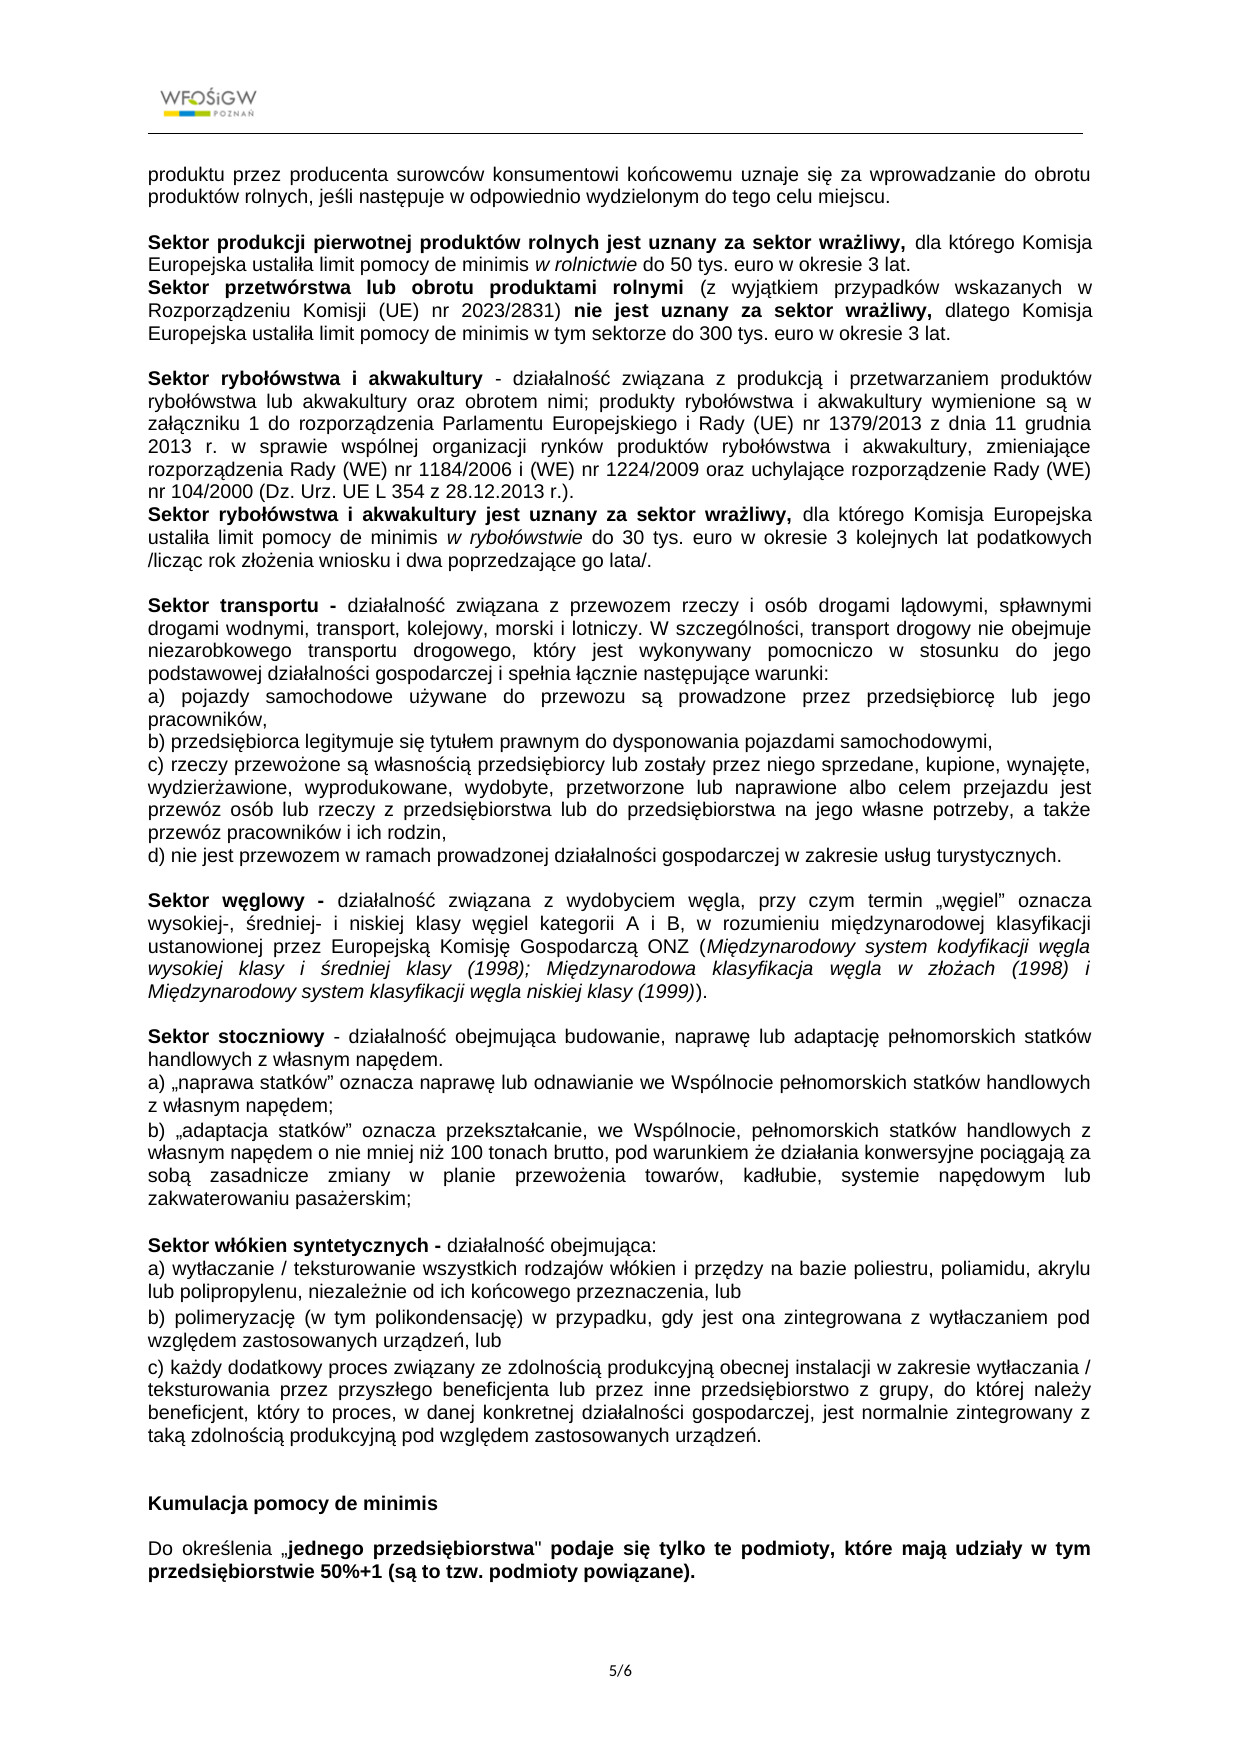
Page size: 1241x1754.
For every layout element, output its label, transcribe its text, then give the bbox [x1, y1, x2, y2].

text Sektor włókien syntetycznych - działalność obejmująca: [148, 1234, 1092, 1257]
text b) przedsiębiorca legitymuje się tytułem prawnym do dysponowania pojazdami samochodowymi, [148, 730, 1092, 753]
text Sektor transportu - działalność związana z przewozem rzeczy i osób drogami lądowymi, spławnymi drogami wodnymi, transport, kolejowy, morski i lotniczy. W szczególności, transport drogowy nie obejmuje niezarobkowego transportu drogowego, który jest wykonywany pomocniczo w stosunku do jego podstawowej działalności gospodarczej i spełnia łącznie następujące warunki: [148, 594, 1092, 685]
text Kumulacja pomocy de minimis [148, 1492, 1092, 1514]
text b) polimeryzację (w tym polikondensację) w przypadku, gdy jest ona zintegrowana z wytłaczaniem pod względem zastosowanych urządzeń, lub [148, 1306, 1092, 1352]
picture [147, 75, 270, 130]
text Sektor produkcji pierwotnej produktów rolnych jest uznany za sektor wrażliwy, dla którego Komisja Europejska ustaliła limit pomocy de minimis w rolnictwie do 50 tys. euro w okresie 3 lat. [148, 231, 1092, 276]
text c) rzeczy przewożone są własnością przedsiębiorcy lub zostały przez niego sprzedane, kupione, wynajęte, wydzierżawione, wyprodukowane, wydobyte, przetworzone lub naprawione albo celem przejazdu jest przewóz osób lub rzeczy z przedsiębiorstwa lub do przedsiębiorstwa na jego własne potrzeby, a także przewóz pracowników i ich rodzin, [148, 753, 1092, 844]
text Sektor stoczniowy - działalność obejmująca budowanie, naprawę lub adaptację pełnomorskich statków handlowych z własnym napędem. [148, 1025, 1092, 1071]
text Sektor przetwórstwa lub obrotu produktami rolnymi (z wyjątkiem przypadków wskazanych w Rozporządzeniu Komisji (UE) nr 2023/2831) nie jest uznany za sektor wrażliwy, dlatego Komisja Europejska ustaliła limit pomocy de minimis w tym sektorze do 300 tys. euro w okresie 3 lat. [148, 276, 1092, 344]
text Sektor rybołówstwa i akwakultury - działalność związana z produkcją i przetwarzaniem produktów rybołówstwa lub akwakultury oraz obrotem nimi; produkty rybołówstwa i akwakultury wymienione są w załączniku 1 do rozporządzenia Parlamentu Europejskiego i Rady (UE) nr 1379/2013 z dnia 11 grudnia 2013 r. w sprawie wspólnej organizacji rynków produktów rybołówstwa i akwakultury, zmieniające rozporządzenia Rady (WE) nr 1184/2006 i (WE) nr 1224/2009 oraz uchylające rozporządzenie Rady (WE) nr 104/2000 (Dz. Urz. UE L 354 z 28.12.2013 r.). [148, 367, 1092, 503]
text Sektor rybołówstwa i akwakultury jest uznany za sektor wrażliwy, dla którego Komisja Europejska ustaliła limit pomocy de minimis w rybołówstwie do 30 tys. euro w okresie 3 kolejnych lat podatkowych /licząc rok złożenia wniosku i dwa poprzedzające go lata/. [148, 503, 1092, 571]
text c) każdy dodatkowy proces związany ze zdolnością produkcyjną obecnej instalacji w zakresie wytłaczania / teksturowania przez przyszłego beneficjenta lub przez inne przedsiębiorstwo z grupy, do której należy beneficjent, który to proces, w danej konkretnej działalności gospodarczej, jest normalnie zintegrowany z taką zdolnością produkcyjną pod względem zastosowanych urządzeń. [148, 1356, 1092, 1446]
text a) wytłaczanie / teksturowanie wszystkich rodzajów włókien i przędzy na bazie poliestru, poliamidu, akrylu lub polipropylenu, niezależnie od ich końcowego przeznaczenia, lub [148, 1257, 1092, 1302]
text Sektor węglowy - działalność związana z wydobyciem węgla, przy czym termin „węgiel” oznacza wysokiej-, średniej- i niskiej klasy węgiel kategorii A i B, w rozumieniu międzynarodowej klasyfikacji ustanowionej przez Europejską Komisję Gospodarczą ONZ (Międzynarodowy system kodyfikacji węgla wysokiej klasy i średniej klasy (1998); Międzynarodowa klasyfikacja węgla w złożach (1998) i Międzynarodowy system klasyfikacji węgla niskiej klasy (1999)). [148, 889, 1092, 1003]
text Do określenia „jednego przedsiębiorstwa" podaje się tylko te podmioty, które mają udziały w tym przedsiębiorstwie 50%+1 (są to tzw. podmioty powiązane). [148, 1537, 1092, 1583]
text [148, 162, 1092, 208]
text d) nie jest przewozem w ramach prowadzonej działalności gospodarczej w zakresie usług turystycznych. [148, 844, 1092, 866]
text a) pojazdy samochodowe używane do przewozu są prowadzone przez przedsiębiorcę lub jego pracowników, [148, 685, 1092, 730]
text a) „naprawa statków” oznacza naprawę lub odnawianie we Wspólnocie pełnomorskich statków handlowych z własnym napędem; [148, 1071, 1092, 1116]
text b) „adaptacja statków” oznacza przekształcanie, we Wspólnocie, pełnomorskich statków handlowych z własnym napędem o nie mniej niż 100 tonach brutto, pod warunkiem że działania konwersyjne pociągają za sobą zasadnicze zmiany w planie przewożenia towarów, kadłubie, systemie napędowym lub zakwaterowaniu pasażerskim; [148, 1118, 1092, 1209]
